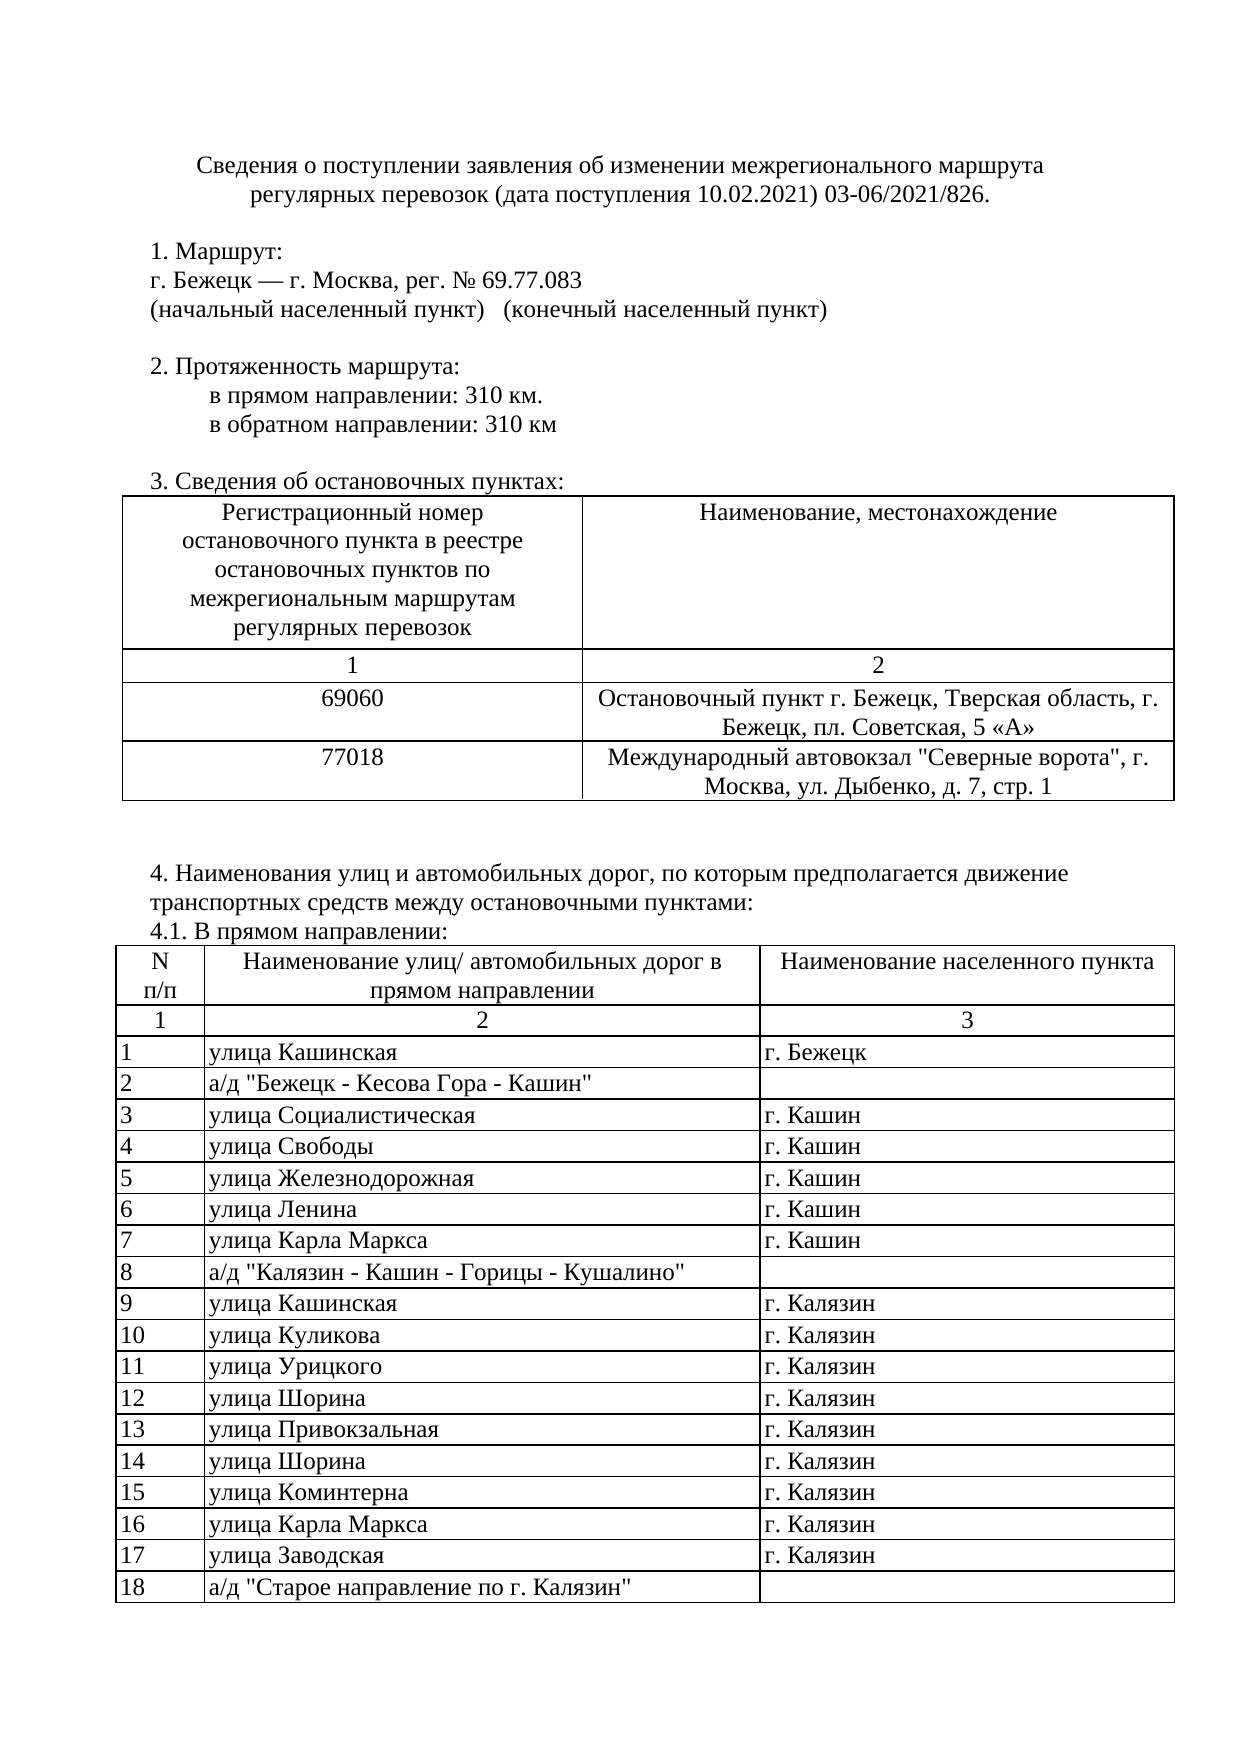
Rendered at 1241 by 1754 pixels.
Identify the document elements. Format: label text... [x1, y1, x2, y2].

table_cell улица Урицкого [205, 1352, 759, 1381]
table_cell улица Шорина [205, 1446, 759, 1476]
table_cell г. Калязин [761, 1540, 1174, 1570]
table_cell 10 [117, 1320, 204, 1350]
table_cell улица Карла Маркса [205, 1226, 759, 1256]
table_header Наименование населенного пункта [761, 946, 1174, 1004]
table_cell 12 [117, 1383, 204, 1413]
table_cell г. Бежецк [761, 1037, 1174, 1067]
table_cell Остановочный пункт г. Бежецк, Тверская область, г. Бежецк, пл. Советская, 5 «А» [583, 683, 1173, 740]
table_cell 15 [117, 1477, 204, 1507]
table_cell 1 [117, 1006, 204, 1035]
table_cell г. Калязин [761, 1509, 1174, 1539]
table_cell 8 [117, 1257, 204, 1287]
text 2. Протяженность маршрута: [150, 351, 1090, 380]
text г. Бежецк — г. Москва, рег. № 69.77.083 [150, 265, 1090, 294]
table_cell г. Кашин [761, 1163, 1174, 1193]
table_header Наименование улиц/ автомобильных дорог в прямом направлении [205, 946, 759, 1004]
table_cell 2 [205, 1006, 759, 1035]
table_cell 7 [117, 1226, 204, 1256]
text Сведения о поступлении заявления об изменении межрегионального маршрута регулярных перевозок (дата поступления 10.02.2021) 03-06/2021/826. [150, 150, 1090, 207]
table_cell [761, 1257, 1174, 1287]
table_cell 18 [117, 1572, 204, 1602]
table_cell улица Заводская [205, 1540, 759, 1570]
table_cell г. Калязин [761, 1446, 1174, 1476]
table_cell улица Коминтерна [205, 1477, 759, 1507]
table_cell улица Куликова [205, 1320, 759, 1350]
table_cell 1 [123, 650, 582, 681]
table_cell г. Кашин [761, 1226, 1174, 1256]
table_cell 9 [117, 1289, 204, 1318]
table_header N п/п [117, 946, 204, 1004]
text 3. Сведения об остановочных пунктах: [150, 466, 1090, 495]
table_cell улица Социалистическая [205, 1100, 759, 1130]
table_cell г. Калязин [761, 1415, 1174, 1444]
table_cell 11 [117, 1352, 204, 1381]
table_cell улица Железнодорожная [205, 1163, 759, 1193]
table_cell 3 [761, 1006, 1174, 1035]
table_cell г. Калязин [761, 1320, 1174, 1350]
table_cell улица Карла Маркса [205, 1509, 759, 1539]
table_cell 2 [583, 650, 1173, 681]
table_cell улица Шорина [205, 1383, 759, 1413]
table_cell улица Привокзальная [205, 1415, 759, 1444]
table_cell [761, 1068, 1174, 1098]
table_cell 16 [117, 1509, 204, 1539]
text в обратном направлении: 310 км [150, 409, 1090, 437]
table_cell 1 [117, 1037, 204, 1067]
table_cell улица Свободы [205, 1131, 759, 1161]
table_header Регистрационный номер остановочного пункта в реестре остановочных пунктов по межрегиональным маршрутам регулярных перевозок [123, 497, 582, 648]
table_cell а/д "Старое направление по г. Калязин" [205, 1572, 759, 1602]
table_cell г. Кашин [761, 1100, 1174, 1130]
text 4. Наименования улиц и автомобильных дорог, по которым предполагается движение транспортных средств между остановочными пунктами: [150, 858, 1090, 916]
table_cell а/д "Бежецк - Кесова Гора - Кашин" [205, 1068, 759, 1098]
table_cell а/д "Калязин - Кашин - Горицы - Кушалино" [205, 1257, 759, 1287]
table_cell 14 [117, 1446, 204, 1476]
table_cell 6 [117, 1194, 204, 1224]
table_cell улица Ленина [205, 1194, 759, 1224]
table_cell г. Кашин [761, 1194, 1174, 1224]
table_cell улица Кашинская [205, 1289, 759, 1318]
table_cell 17 [117, 1540, 204, 1570]
table_cell улица Кашинская [205, 1037, 759, 1067]
table_cell 69060 [123, 683, 582, 740]
table_cell 4 [117, 1131, 204, 1161]
table_cell г. Калязин [761, 1383, 1174, 1413]
text в прямом направлении: 310 км. [150, 380, 1090, 409]
table_cell 3 [117, 1100, 204, 1130]
table_cell 2 [117, 1068, 204, 1098]
text 4.1. В прямом направлении: [150, 916, 1090, 945]
table_cell 77018 [123, 742, 582, 799]
table_cell г. Кашин [761, 1131, 1174, 1161]
table_cell г. Калязин [761, 1352, 1174, 1381]
table_cell 13 [117, 1415, 204, 1444]
table_header Наименование, местонахождение [583, 497, 1173, 648]
table_cell [761, 1572, 1174, 1602]
table_cell г. Калязин [761, 1477, 1174, 1507]
text (начальный населенный пункт) (конечный населенный пункт) [150, 294, 1090, 322]
table_cell 5 [117, 1163, 204, 1193]
table_cell Международный автовокзал "Северные ворота", г. Москва, ул. Дыбенко, д. 7, стр. 1 [583, 742, 1173, 799]
table_cell г. Калязин [761, 1289, 1174, 1318]
text 1. Маршрут: [150, 236, 1090, 265]
